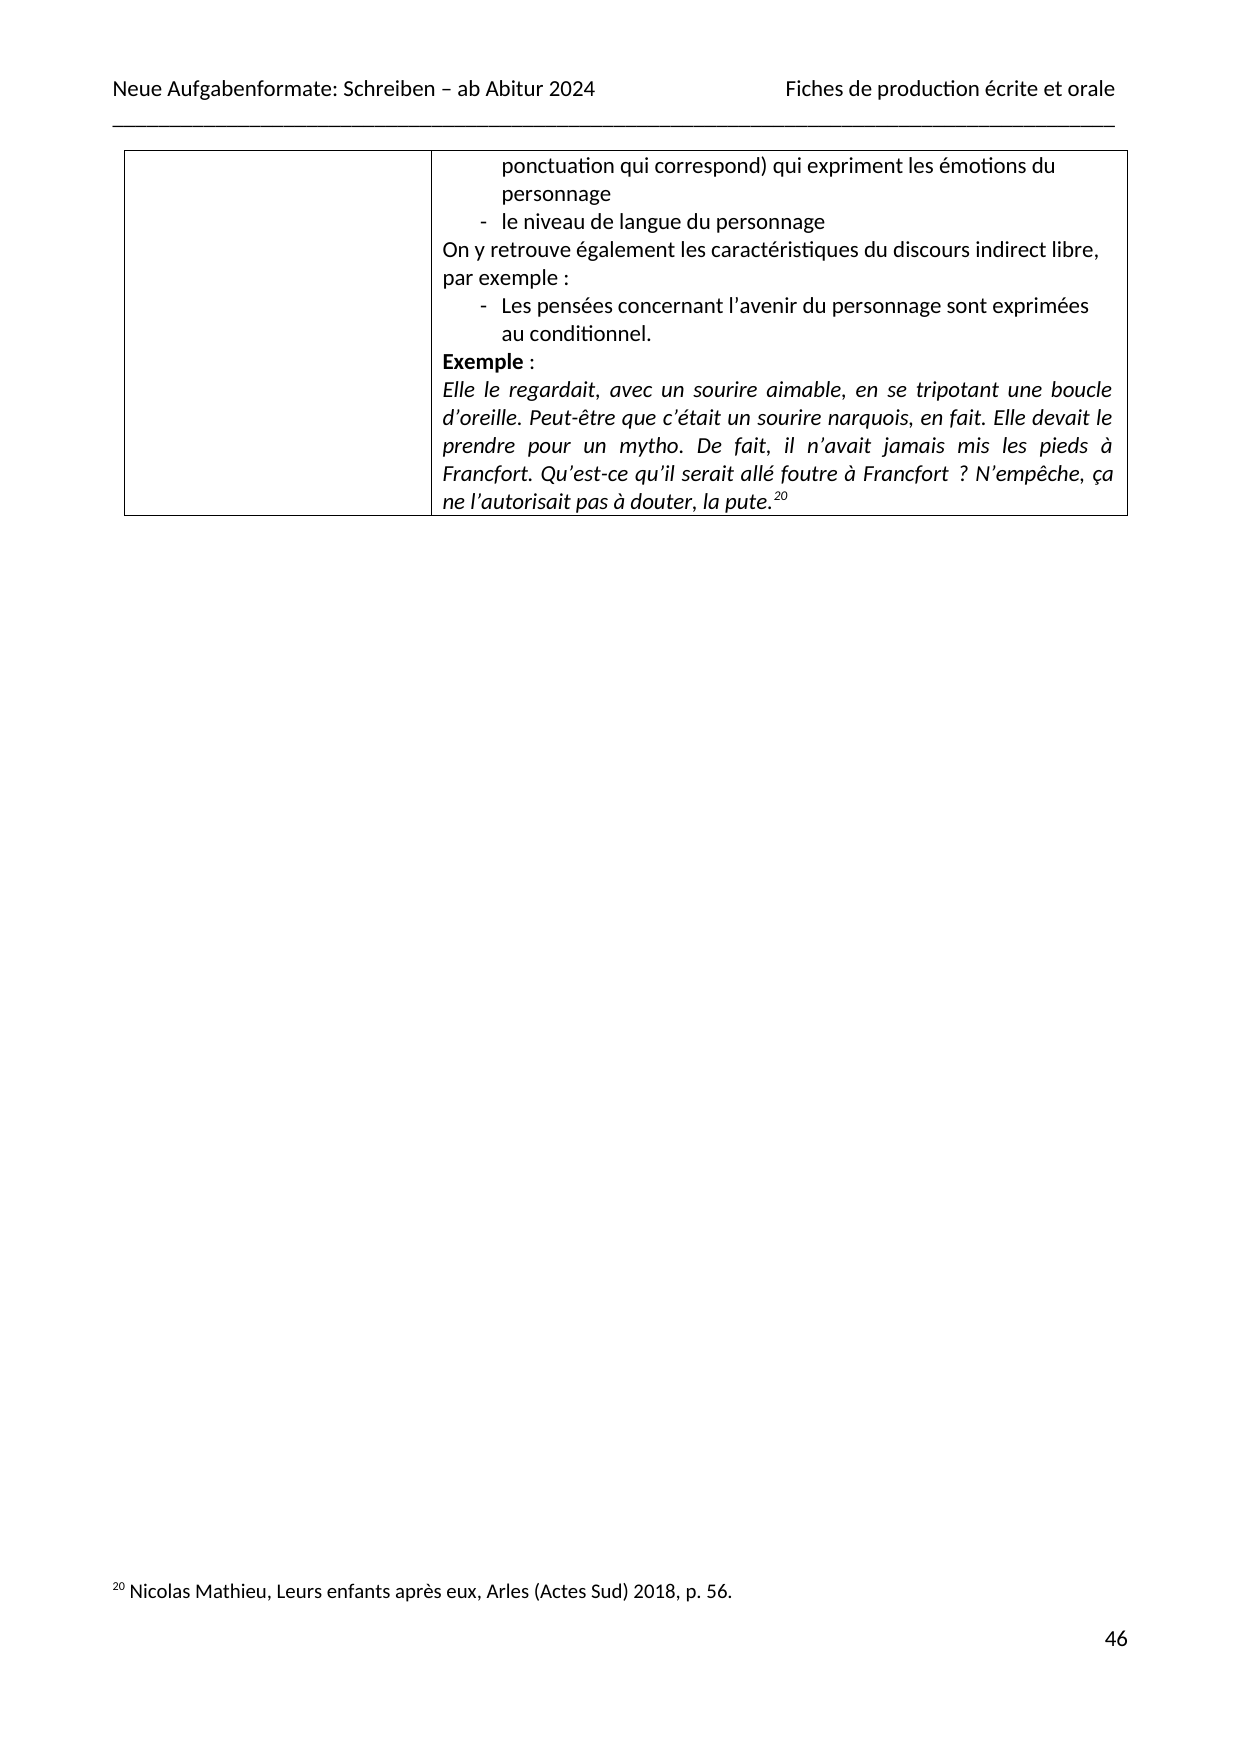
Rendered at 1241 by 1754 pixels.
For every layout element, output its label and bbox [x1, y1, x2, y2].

table_cell [432, 151, 1127, 515]
table_cell [125, 151, 431, 515]
